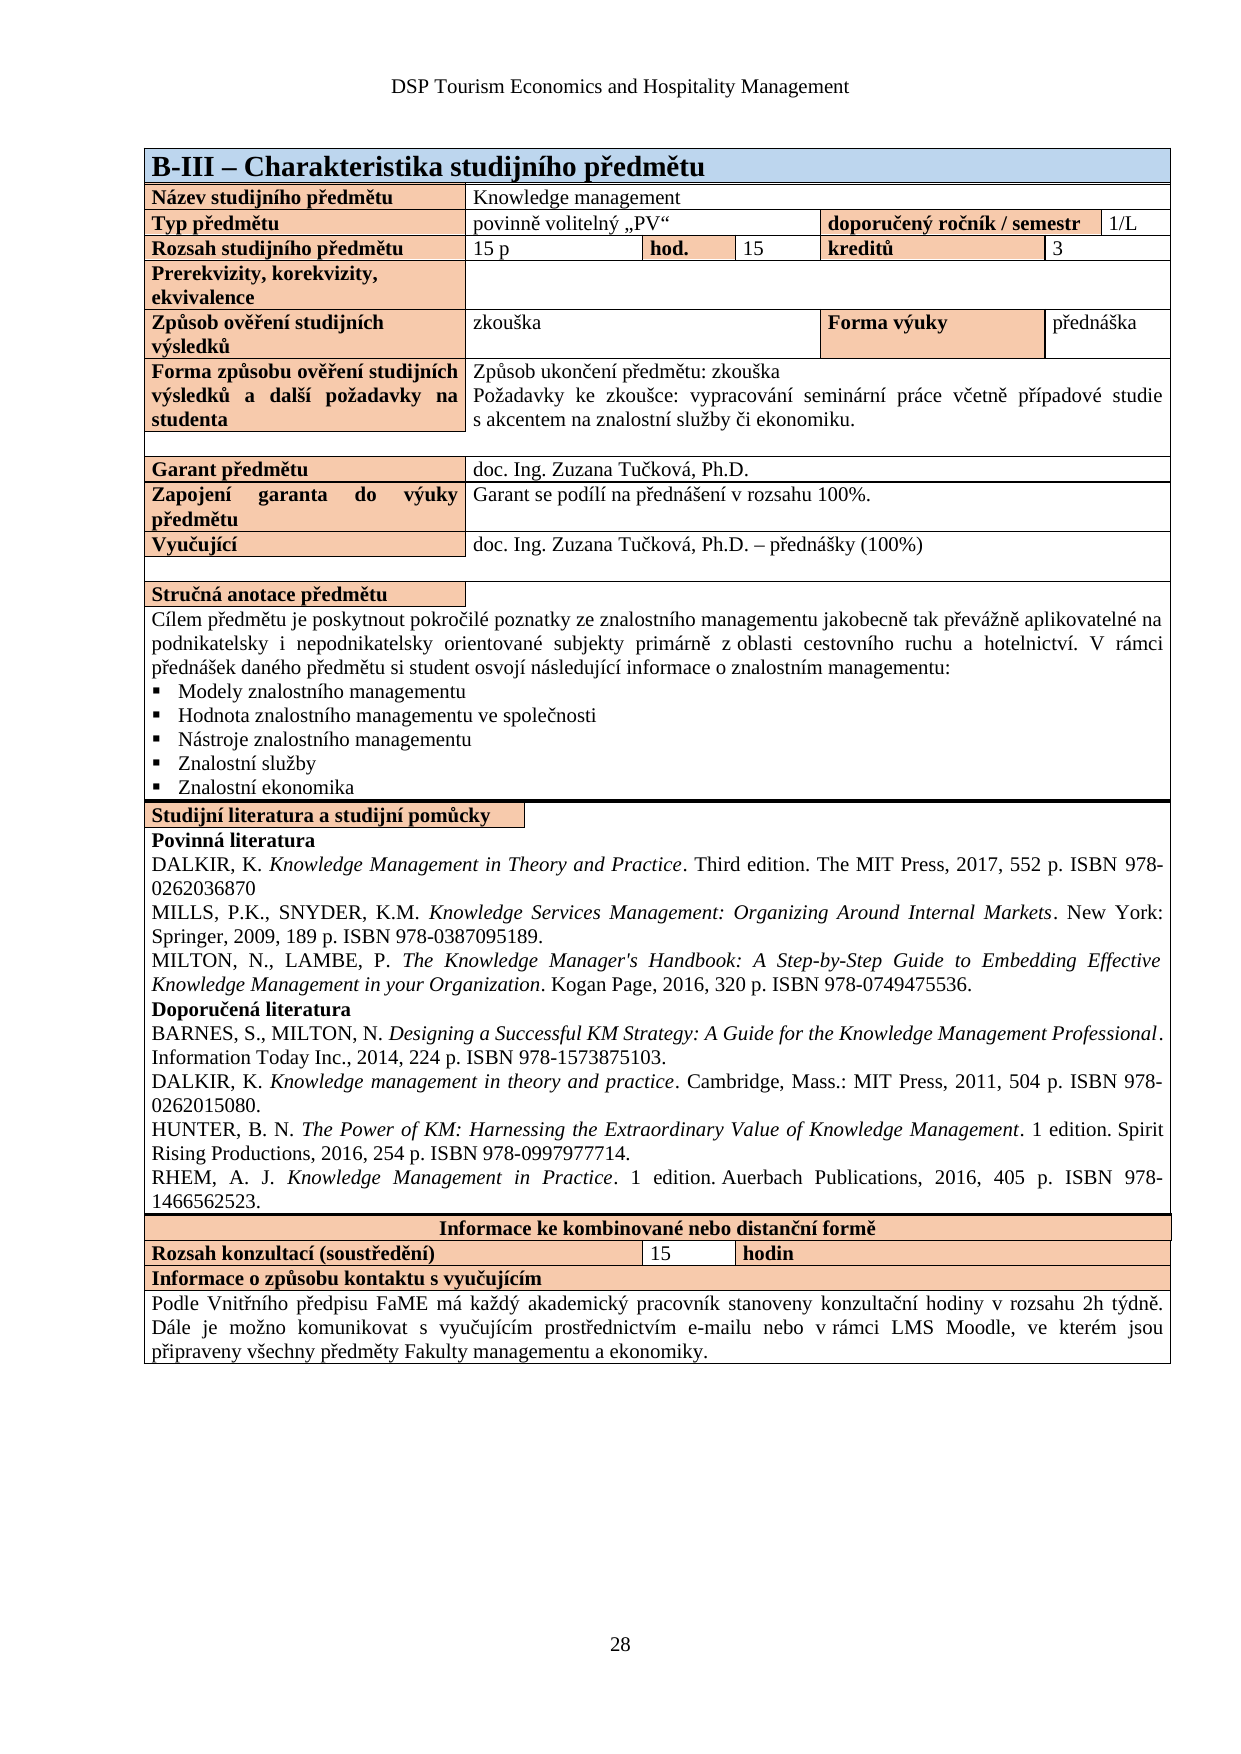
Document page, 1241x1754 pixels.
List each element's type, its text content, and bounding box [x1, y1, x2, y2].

table_cell Garant předmětu [145, 457, 465, 481]
table_cell Informace o způsobu kontaktu s vyučujícím [145, 1266, 1170, 1290]
table_cell [525, 803, 1170, 827]
table_cell Stručná anotace předmětu [145, 582, 465, 606]
table_cell 15 p [466, 236, 642, 259]
table_cell 1/L [1102, 210, 1170, 234]
table_cell Garant se podílí na přednášení v rozsahu 100%. [466, 483, 1170, 531]
table_cell povinně volitelný „PV“ [466, 210, 820, 234]
table_cell Informace ke kombinované nebo distanční formě [145, 1216, 1171, 1240]
table_cell 15 [643, 1241, 735, 1265]
table_cell 15 [736, 236, 820, 259]
table_cell doc. Ing. Zuzana Tučková, Ph.D. [466, 457, 1170, 481]
table_cell Rozsah studijního předmětu [145, 236, 465, 259]
table_cell Podle Vnitřního předpisu FaME má každý akademický pracovník stanoveny konzultační hodiny v rozsahu 2h týdně. Dále je možno komunikovat s vyučujícím prostřednictvím e-mailu nebo v rámci LMS Moodle, ve kterém jsou připraveny všechny předměty Fakulty managementu a ekonomiky. [145, 1291, 1170, 1363]
table_cell Typ předmětu [145, 210, 465, 234]
table_cell Prerekvizity, korekvizity, ekvivalence [145, 261, 465, 309]
table_cell 3 [1046, 236, 1170, 259]
table_cell Způsob ukončení předmětu: zkouška Požadavky ke zkoušce: vypracování seminární práce včetně případové studie s akcentem na znalostní služby či ekonomiku. [466, 359, 1170, 431]
table_cell [466, 261, 1170, 309]
table_cell Vyučující [145, 532, 465, 556]
table_cell Forma způsobu ověření studijních výsledků a další požadavky na studenta [145, 359, 465, 431]
table_cell přednáška [1046, 310, 1170, 358]
table_cell Název studijního předmětu [145, 185, 465, 209]
table_cell Forma výuky [821, 310, 1044, 358]
table_cell [145, 556, 1170, 581]
table_header B-III – Charakteristika studijního předmětu [145, 149, 1170, 182]
table_cell [145, 431, 1170, 456]
table_cell hod. [643, 236, 735, 259]
table_cell Povinná literatura DALKIR, K. Knowledge Management in Theory and Practice. Third edition. The MIT Press, 2017, 552 p. ISBN 978-0262036870 MILLS, P.K., SNYDER, K.M. Knowledge Services Management: Organizing Around Internal Markets. New York: Springer, 2009, 189 p. ISBN 978-0387095189. MILTON, N., LAMBE, P. The Knowledge Manager's Handbook: A Step-by-Step Guide to Embedding Effective Knowledge Management in your Organization. Kogan Page, 2016, 320 p. ISBN 978-0749475536. Doporučená literatura BARNES, S., MILTON, N. Designing a Successful KM Strategy: A Guide for the Knowledge Management Professional. Information Today Inc., 2014, 224 p. ISBN 978-1573875103. DALKIR, K. Knowledge management in theory and practice. Cambridge, Mass.: MIT Press, 2011, 504 p. ISBN 978-0262015080. HUNTER, B. N. The Power of KM: Harnessing the Extraordinary Value of Knowledge Management. 1 edition. Spirit Rising Productions, 2016, 254 p. ISBN 978-0997977714. RHEM, A. J. Knowledge Management in Practice. 1 edition. Auerbach Publications, 2016, 405 p. ISBN 978-1466562523. [145, 827, 1170, 1213]
table_cell doporučený ročník / semestr [821, 210, 1101, 234]
table_cell Rozsah konzultací (soustředění) [145, 1241, 642, 1265]
table_cell hodin [736, 1241, 1170, 1265]
table_cell [466, 582, 1170, 606]
table_cell Způsob ověření studijních výsledků [145, 310, 465, 358]
table_cell doc. Ing. Zuzana Tučková, Ph.D. – přednášky (100%) [466, 532, 1170, 556]
table_cell Studijní literatura a studijní pomůcky [145, 803, 524, 827]
table_cell Zapojení garanta do výuky předmětu [145, 483, 465, 531]
table_cell zkouška [466, 310, 820, 358]
table_cell Cílem předmětu je poskytnout pokročilé poznatky ze znalostního managementu jakobecně tak převážně aplikovatelné na podnikatelsky i nepodnikatelsky orientované subjekty primárně z oblasti cestovního ruchu a hotelnictví. V rámci přednášek daného předmětu si student osvojí následující informace o znalostním managementu: Modely znalostního managementu Hodnota znalostního managementu ve společnosti Nástroje znalostního managementu Znalostní služby Znalostní ekonomika [145, 606, 1170, 799]
table_cell kreditů [821, 236, 1044, 259]
table_cell Knowledge management [466, 185, 1170, 209]
